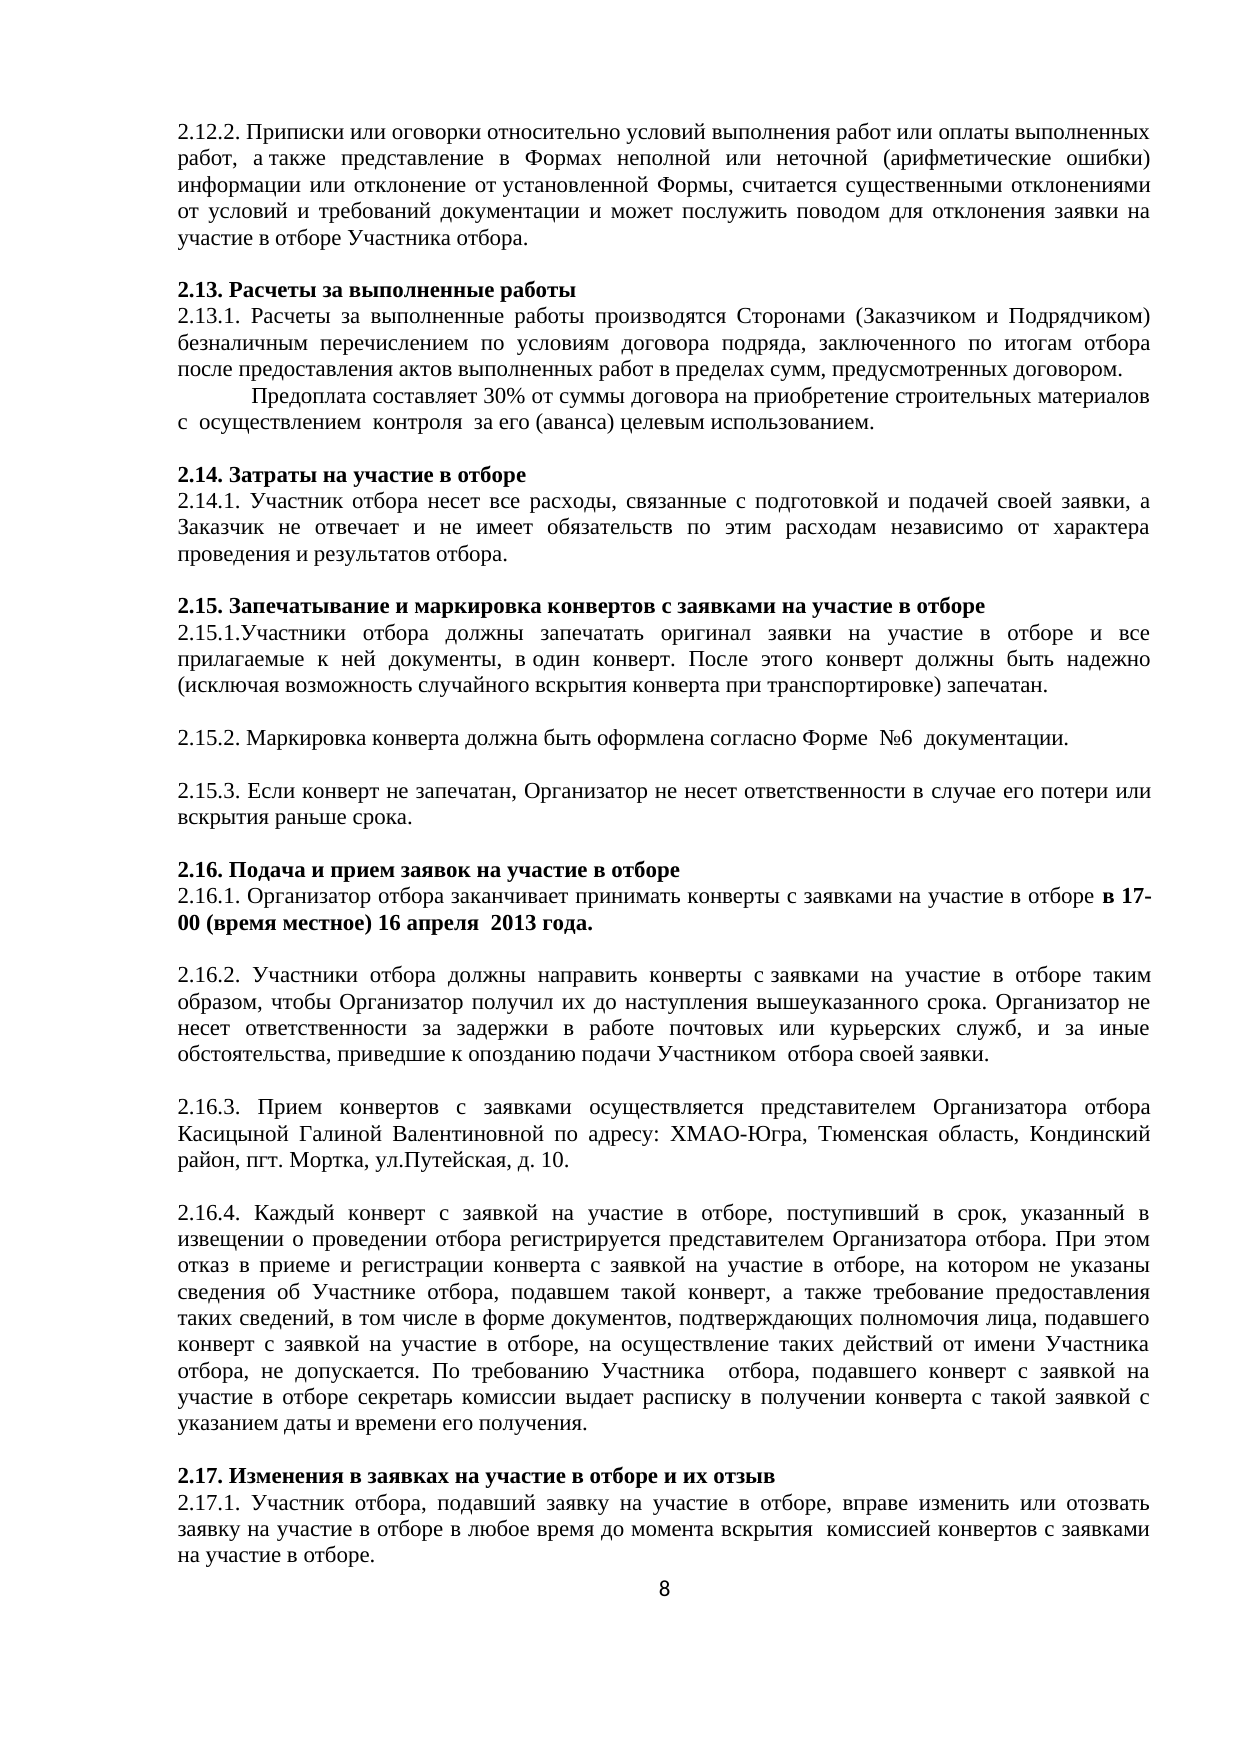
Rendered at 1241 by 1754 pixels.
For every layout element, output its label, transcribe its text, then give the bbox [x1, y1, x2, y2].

text 2.16.4. Каждый конверт с заявкой на участие в отборе, поступивший в срок, указанный в извещении о проведении отбора регистрируется представителем Организатора отбора. При этом отказ в приеме и регистрации конверта с заявкой на участие в отборе, на котором не указаны сведения об Участнике отбора, подавшем такой конверт, а также требование предоставления таких сведений, в том числе в форме документов, подтверждающих полномочия лица, подавшего конверт с заявкой на участие в отборе, на осуществление таких действий от имени Участника отбора, не допускается. По требованию Участника отбора, подавшего конверт с заявкой на участие в отборе секретарь комиссии выдает расписку в получении конверта с такой заявкой с указанием даты и времени его получения. [177, 1199, 1152, 1436]
text 2.16.3. Прием конвертов с заявками осуществляется представителем Организатора отбора Касицыной Галиной Валентиновной по адресу: ХМАО-Югра, Тюменская область, Кондинский район, пгт. Мортка, ул.Путейская, д. 10. [177, 1093, 1152, 1172]
text 2.17.1. Участник отбора, подавший заявку на участие в отборе, вправе изменить или отозвать заявку на участие в отборе в любое время до момента вскрытия комиссией конвертов с заявками на участие в отборе. [177, 1488, 1152, 1568]
text 2.15.2. Маркировка конверта должна быть оформлена согласно Форме №6 документации. [177, 724, 1152, 751]
text 2.12.2. Приписки или оговорки относительно условий выполнения работ или оплаты выполненных работ, а также представление в Формах неполной или неточной (арифметические ошибки) информации или отклонение от установленной Формы, считается существенными отклонениями от условий и требований документации и может послужить поводом для отклонения заявки на участие в отборе Участника отбора. [177, 118, 1152, 250]
text 2.13. Расчеты за выполненные работы [177, 276, 1152, 303]
text 2.13.1. Расчеты за выполненные работы производятся Сторонами (Заказчиком и Подрядчиком) безналичным перечислением по условиям договора подряда, заключенного по итогам отбора после предоставления актов выполненных работ в пределах сумм, предусмотренных договором. [177, 303, 1152, 382]
text 2.17. Изменения в заявках на участие в отборе и их отзыв [177, 1462, 1152, 1488]
text Предоплата составляет 30% от суммы договора на приобретение строительных материалов с осуществлением контроля за его (аванса) целевым использованием. [177, 382, 1152, 434]
text 2.14.1. Участник отбора несет все расходы, связанные с подготовкой и подачей своей заявки, а Заказчик не отвечает и не имеет обязательств по этим расходам независимо от характера проведения и результатов отбора. [177, 487, 1152, 566]
text 2.15. Запечатывание и маркировка конвертов с заявками на участие в отборе [177, 592, 1152, 619]
text 2.15.1.Участники отбора должны запечатать оригинал заявки на участие в отборе и все прилагаемые к ней документы, в один конверт. После этого конверт должны быть надежно (исключая возможность случайного вскрытия конверта при транспортировке) запечатан. [177, 619, 1152, 698]
text 2.16.2. Участники отбора должны направить конверты с заявками на участие в отборе таким образом, чтобы Организатор получил их до наступления вышеуказанного срока. Организатор не несет ответственности за задержки в работе почтовых или курьерских служб, и за иные обстоятельства, приведшие к опозданию подачи Участником отбора своей заявки. [177, 961, 1152, 1067]
text 2.16.1. Организатор отбора заканчивает принимать конверты с заявками на участие в отборе в 17-00 (время местное) 16 апреля 2013 года. [177, 882, 1152, 935]
text 2.14. Затраты на участие в отборе [177, 461, 1152, 487]
text 2.16. Подача и прием заявок на участие в отборе [177, 856, 1152, 882]
text 2.15.3. Если конверт не запечатан, Организатор не несет ответственности в случае его потери или вскрытия раньше срока. [177, 777, 1152, 830]
